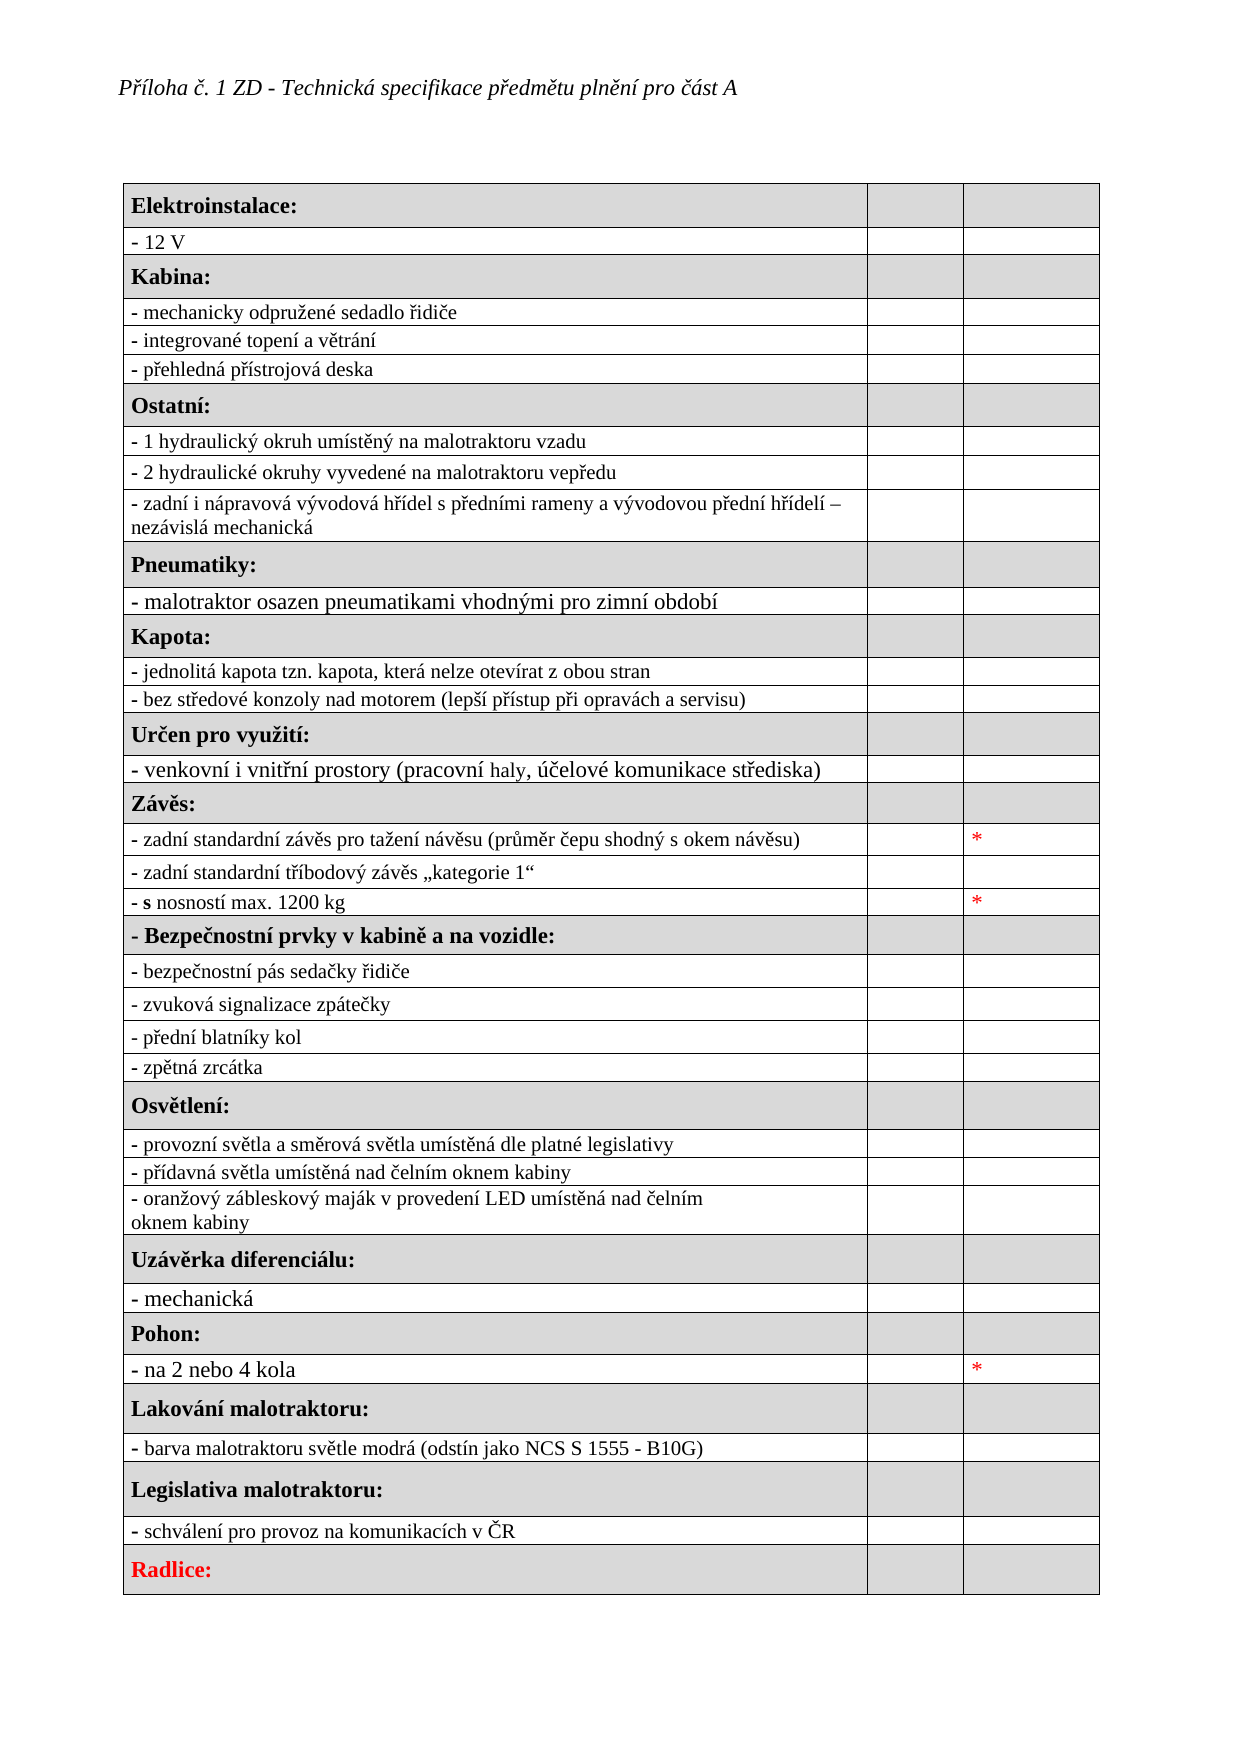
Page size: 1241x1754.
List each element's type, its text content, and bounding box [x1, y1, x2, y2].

table_cell [868, 427, 963, 455]
table_cell - malotraktor osazen pneumatikami vhodnými pro zimní období [124, 588, 867, 614]
table_cell [868, 713, 963, 755]
table_cell [964, 1158, 1099, 1185]
table_cell - provozní světla a směrová světla umístěná dle platné legislativy [124, 1130, 867, 1157]
table_cell [964, 1284, 1099, 1312]
table_cell [868, 1517, 963, 1544]
table_cell [868, 1355, 963, 1382]
table_cell - zadní standardní tříbodový závěs „kategorie 1“ [124, 856, 867, 888]
table_cell [868, 615, 963, 657]
table_cell [964, 1313, 1099, 1354]
table_cell - 12 V [124, 228, 867, 254]
table_cell [964, 1235, 1099, 1283]
table_cell [868, 916, 963, 954]
table_cell [964, 588, 1099, 614]
table_cell [964, 255, 1099, 298]
table_cell Ostatní: [124, 384, 867, 426]
table_cell [964, 658, 1099, 684]
table_cell [964, 427, 1099, 455]
table_cell [964, 326, 1099, 354]
table_cell [868, 1284, 963, 1312]
table_cell Pohon: [124, 1313, 867, 1354]
table_cell [868, 384, 963, 426]
table_cell * [964, 889, 1099, 915]
table_cell [964, 1021, 1099, 1052]
table_cell - 2 hydraulické okruhy vyvedené na malotraktoru vepředu [124, 456, 867, 489]
table_cell [964, 355, 1099, 383]
table_cell [964, 228, 1099, 254]
table_cell [868, 1235, 963, 1283]
table_cell [964, 299, 1099, 325]
table_cell [868, 588, 963, 614]
table_cell [868, 1545, 963, 1594]
table_cell [868, 1021, 963, 1052]
table_cell Lakování malotraktoru: [124, 1384, 867, 1433]
table_cell [868, 542, 963, 587]
table_cell [964, 1434, 1099, 1461]
table_cell [868, 1434, 963, 1461]
table_cell [868, 1462, 963, 1516]
table_cell - bezpečnostní pás sedačky řidiče [124, 955, 867, 987]
table_cell [964, 756, 1099, 782]
table_cell [964, 1186, 1099, 1234]
table_cell [868, 824, 963, 855]
table_cell Kapota: [124, 615, 867, 657]
table_cell - integrované topení a větrání [124, 326, 867, 354]
table_cell [868, 490, 963, 541]
table_cell [964, 1517, 1099, 1544]
table_cell - s nosností max. 1200 kg [124, 889, 867, 915]
table_cell [868, 756, 963, 782]
table_cell * [964, 1355, 1099, 1382]
table_cell - 1 hydraulický okruh umístěný na malotraktoru vzadu [124, 427, 867, 455]
table_cell [964, 1384, 1099, 1433]
table_cell - zpětná zrcátka [124, 1054, 867, 1081]
table_cell Určen pro využití: [124, 713, 867, 755]
table_cell [868, 955, 963, 987]
table_cell - přehledná přístrojová deska [124, 355, 867, 383]
table_cell [964, 1054, 1099, 1081]
table_cell Elektroinstalace: [124, 184, 867, 227]
table_cell - mechanická [124, 1284, 867, 1312]
table_cell [868, 1054, 963, 1081]
table_cell Kabina: [124, 255, 867, 298]
table_cell - zadní i nápravová vývodová hřídel s předními rameny a vývodovou přední hřídelí – nezávislá mechanická [124, 490, 867, 541]
table_cell [868, 1313, 963, 1354]
table_cell Legislativa malotraktoru: [124, 1462, 867, 1516]
table_cell Uzávěrka diferenciálu: [124, 1235, 867, 1283]
table_cell [964, 490, 1099, 541]
table_cell [868, 1384, 963, 1433]
table_cell [868, 988, 963, 1020]
table_cell [868, 184, 963, 227]
table_cell [964, 713, 1099, 755]
table_cell - mechanicky odpružené sedadlo řidiče [124, 299, 867, 325]
table_cell - barva malotraktoru světle modrá (odstín jako NCS S 1555 - B10G) [124, 1434, 867, 1461]
table_cell Radlice: [124, 1545, 867, 1594]
table_cell [868, 686, 963, 712]
table_cell - přídavná světla umístěná nad čelním oknem kabiny [124, 1158, 867, 1185]
table_cell [964, 916, 1099, 954]
table_cell [964, 184, 1099, 227]
table_cell [964, 1462, 1099, 1516]
table_cell [964, 384, 1099, 426]
table_cell [964, 615, 1099, 657]
table_cell - bez středové konzoly nad motorem (lepší přístup při opravách a servisu) [124, 686, 867, 712]
table_cell [964, 988, 1099, 1020]
table_cell [964, 686, 1099, 712]
table_cell [868, 1158, 963, 1185]
table_cell - zadní standardní závěs pro tažení návěsu (průměr čepu shodný s okem návěsu) [124, 824, 867, 855]
table_cell [868, 255, 963, 298]
table_cell - na 2 nebo 4 kola [124, 1355, 867, 1382]
table_cell [868, 1082, 963, 1129]
table_cell [868, 299, 963, 325]
table_cell [964, 1082, 1099, 1129]
table_cell - schválení pro provoz na komunikacích v ČR [124, 1517, 867, 1544]
table_cell [868, 889, 963, 915]
table_cell [964, 856, 1099, 888]
table_cell Pneumatiky: [124, 542, 867, 587]
table_cell [868, 326, 963, 354]
table_cell - oranžový zábleskový maják v provedení LED umístěná nad čelním oknem kabiny [124, 1186, 867, 1234]
table_cell [964, 955, 1099, 987]
table_cell - přední blatníky kol [124, 1021, 867, 1052]
table_cell [964, 1130, 1099, 1157]
table_cell [964, 1545, 1099, 1594]
table_cell - zvuková signalizace zpátečky [124, 988, 867, 1020]
table_cell Závěs: [124, 783, 867, 823]
table_cell Osvětlení: [124, 1082, 867, 1129]
table_cell [868, 355, 963, 383]
table_cell [868, 228, 963, 254]
table_cell [868, 856, 963, 888]
table_cell * [964, 824, 1099, 855]
table_cell [964, 456, 1099, 489]
table_cell [868, 1186, 963, 1234]
table_cell - venkovní i vnitřní prostory (pracovní haly, účelové komunikace střediska) [124, 756, 867, 782]
table_cell [964, 542, 1099, 587]
table_cell [868, 456, 963, 489]
table_cell - jednolitá kapota tzn. kapota, která nelze otevírat z obou stran [124, 658, 867, 684]
table_cell [964, 783, 1099, 823]
table_cell [868, 783, 963, 823]
table_cell [868, 1130, 963, 1157]
table_cell - Bezpečnostní prvky v kabině a na vozidle: [124, 916, 867, 954]
table_cell [868, 658, 963, 684]
